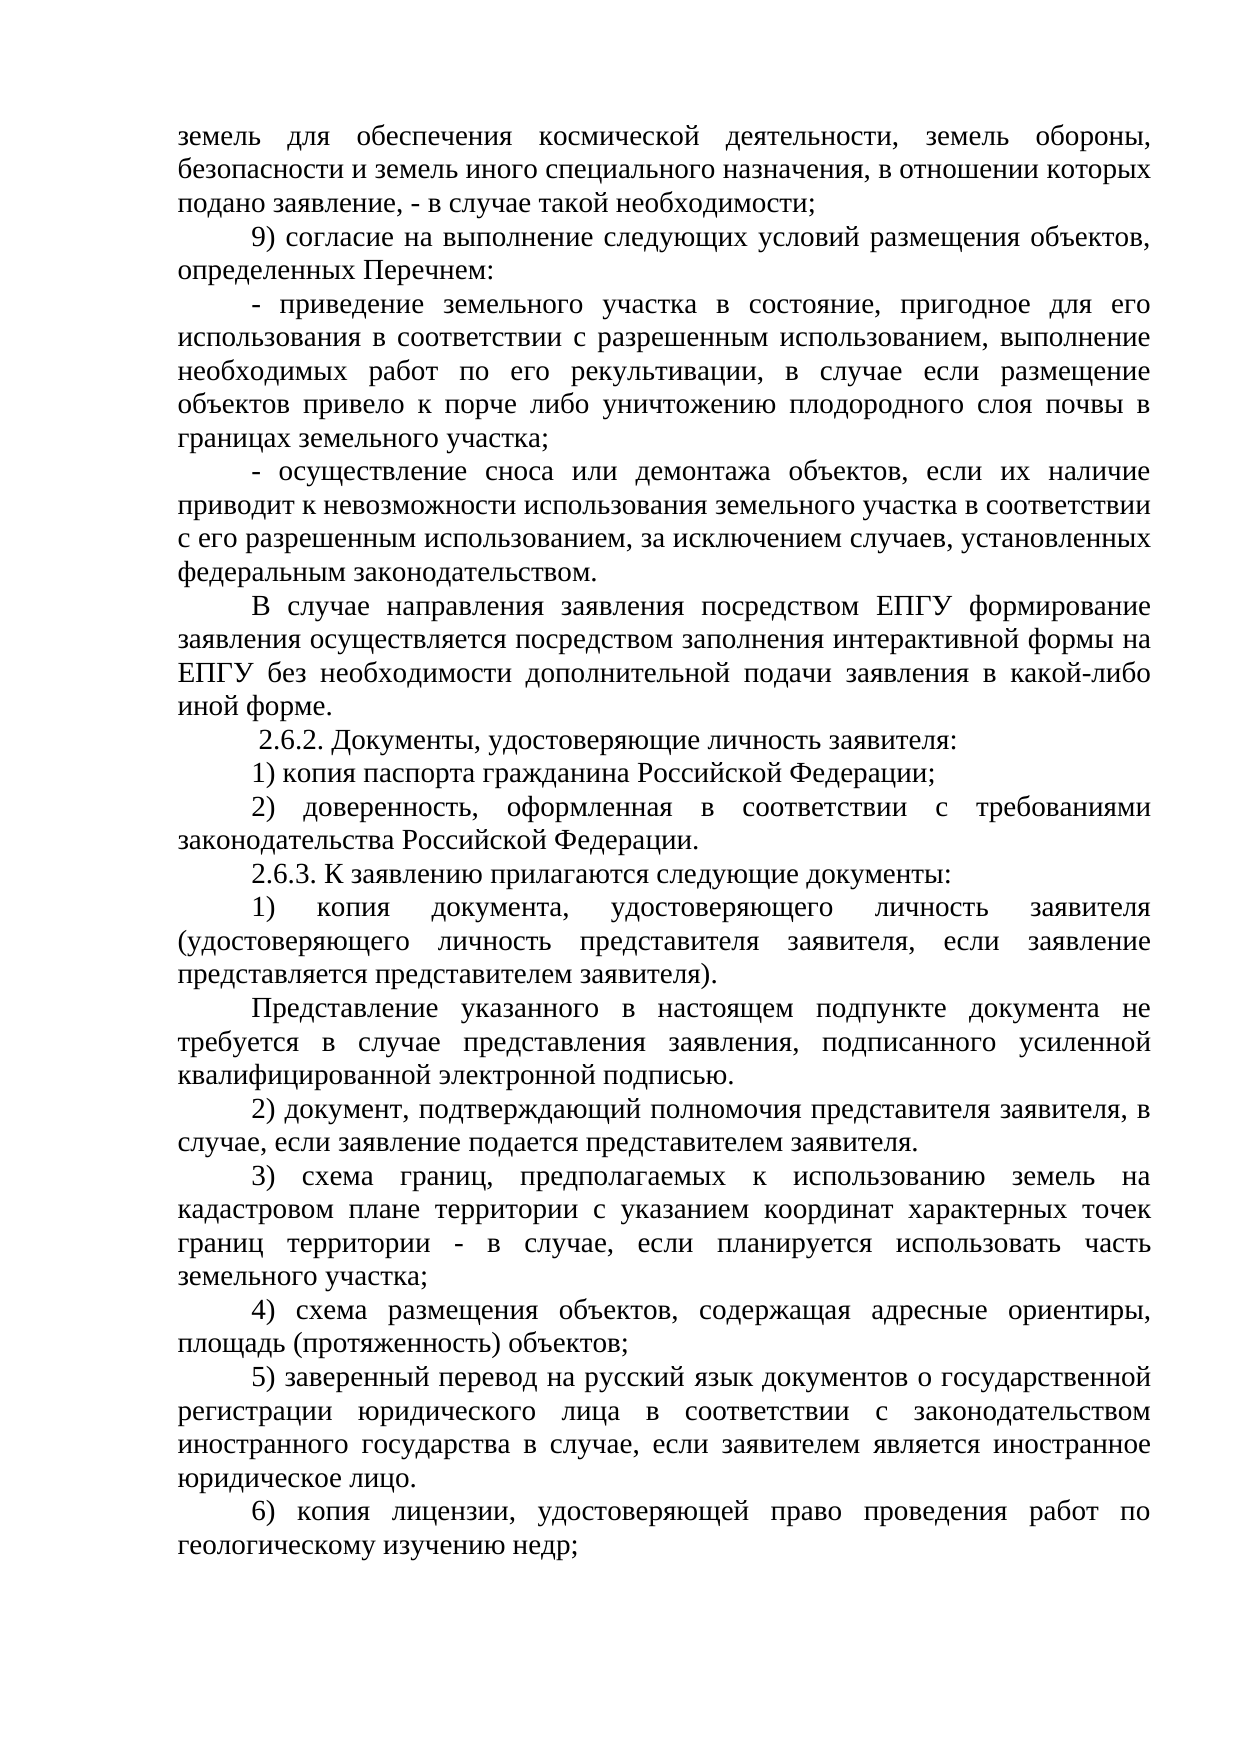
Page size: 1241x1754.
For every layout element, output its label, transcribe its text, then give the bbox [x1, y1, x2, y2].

text 9) согласие на выполнение следующих условий размещения объектов, определенных Перечнем: [177, 219, 1152, 286]
text 3) схема границ, предполагаемых к использованию земель на кадастровом плане территории с указанием координат характерных точек границ территории - в случае, если планируется использовать часть земельного участка; [177, 1158, 1152, 1292]
text 1) копия документа, удостоверяющего личность заявителя (удостоверяющего личность представителя заявителя, если заявление представляется представителем заявителя). [177, 889, 1152, 990]
text - приведение земельного участка в состояние, пригодное для его использования в соответствии с разрешенным использованием, выполнение необходимых работ по его рекультивации, в случае если размещение объектов привело к порче либо уничтожению плодородного слоя почвы в границах земельного участка; [177, 286, 1152, 453]
text 2.6.2. Документы, удостоверяющие личность заявителя: [177, 722, 1152, 755]
text 4) схема размещения объектов, содержащая адресные ориентиры, площадь (протяженность) объектов; [177, 1292, 1152, 1359]
text - осуществление сноса или демонтажа объектов, если их наличие приводит к невозможности использования земельного участка в соответствии с его разрешенным использованием, за исключением случаев, установленных федеральным законодательством. [177, 453, 1152, 588]
text 6) копия лицензии, удостоверяющей право проведения работ по геологическому изучению недр; [177, 1493, 1152, 1560]
text 1) копия паспорта гражданина Российской Федерации; [177, 755, 1152, 789]
text В случае направления заявления посредством ЕПГУ формирование заявления осуществляется посредством заполнения интерактивной формы на ЕПГУ без необходимости дополнительной подачи заявления в какой-либо иной форме. [177, 588, 1152, 722]
text Представление указанного в настоящем подпункте документа не требуется в случае представления заявления, подписанного усиленной квалифицированной электронной подписью. [177, 990, 1152, 1091]
text 2.6.3. К заявлению прилагаются следующие документы: [177, 856, 1152, 889]
text 2) доверенность, оформленная в соответствии с требованиями законодательства Российской Федерации. [177, 789, 1152, 856]
text 2) документ, подтверждающий полномочия представителя заявителя, в случае, если заявление подается представителем заявителя. [177, 1091, 1152, 1158]
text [177, 118, 1152, 219]
text 5) заверенный перевод на русский язык документов о государственной регистрации юридического лица в соответствии с законодательством иностранного государства в случае, если заявителем является иностранное юридическое лицо. [177, 1359, 1152, 1493]
